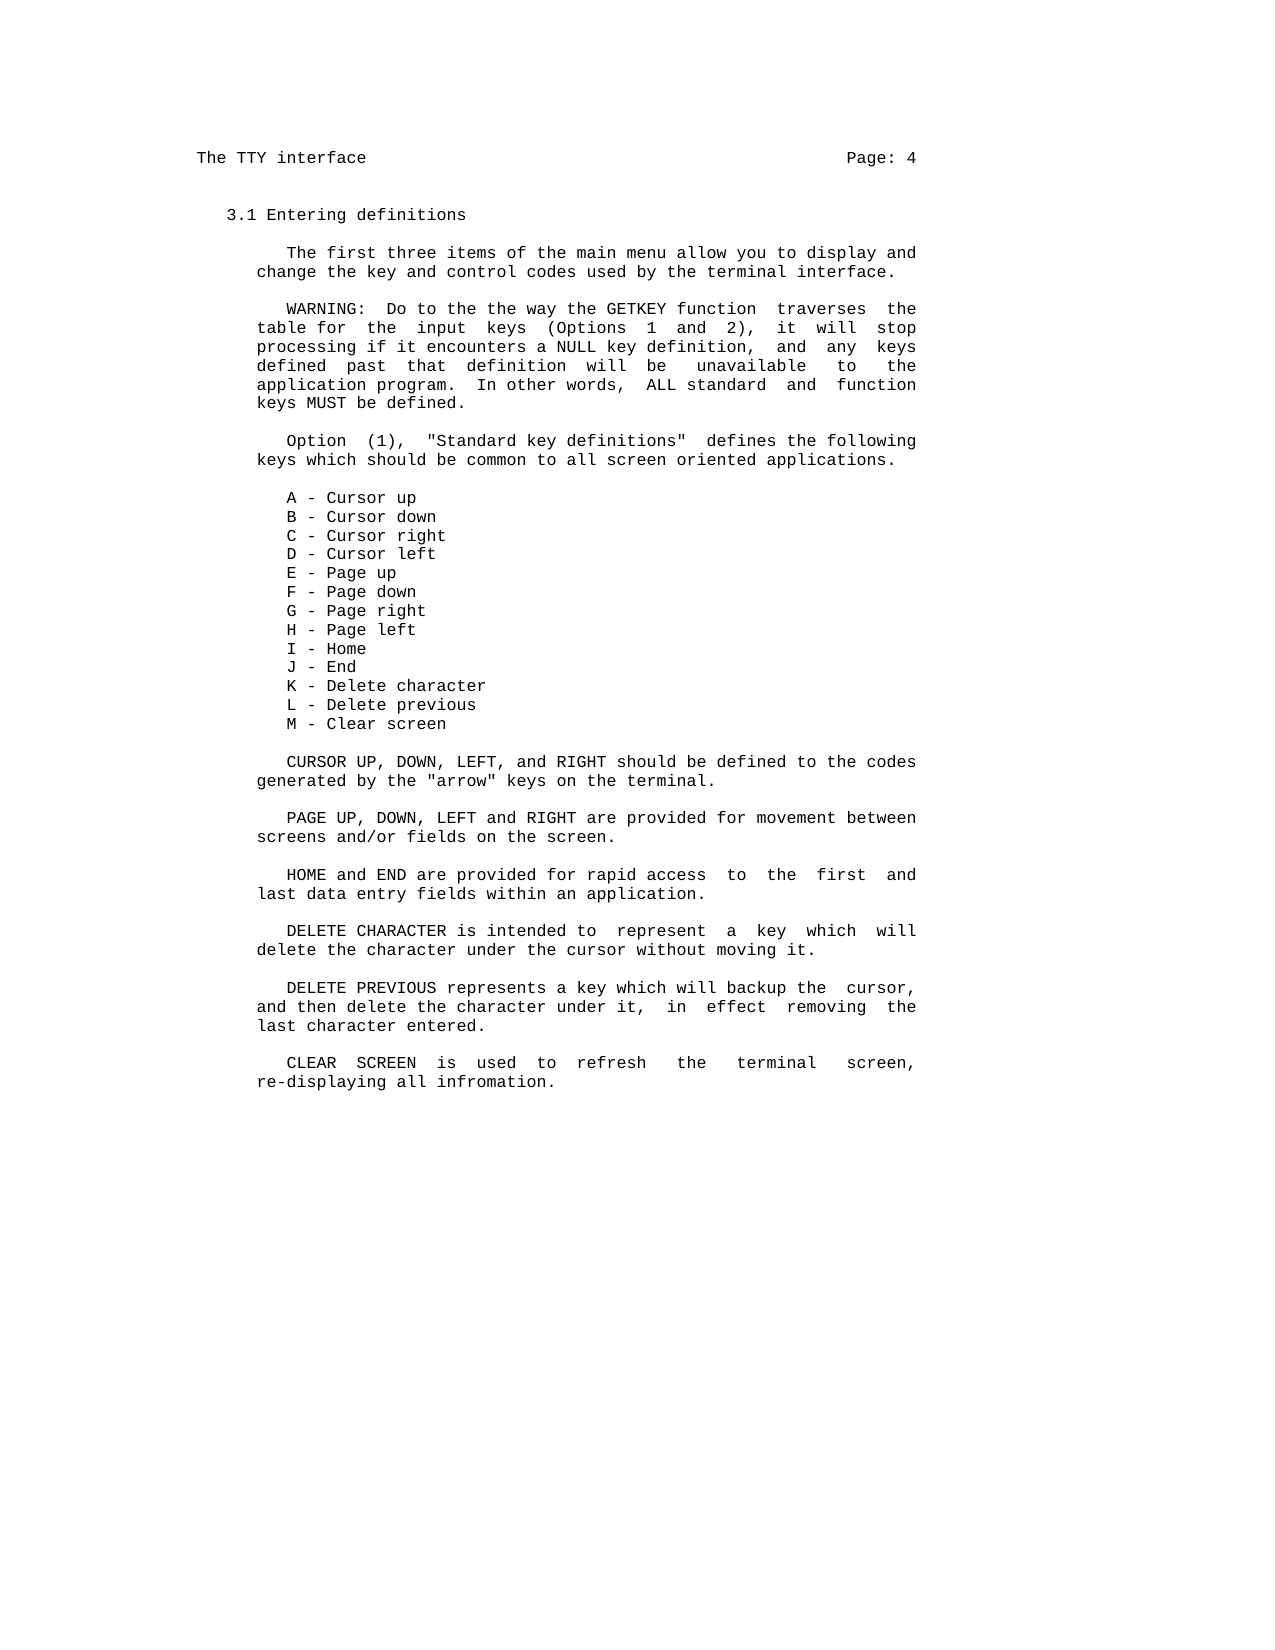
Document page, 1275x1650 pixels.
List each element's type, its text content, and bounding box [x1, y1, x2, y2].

text PAGE UP, DOWN, LEFT and RIGHT are provided for movement between [156, 810, 1118, 829]
text D - Cursor left [156, 546, 1118, 565]
text The TTY interface Page: 4 [156, 150, 1118, 169]
text processing if it encounters a NULL key definition, and any keys [156, 338, 1118, 357]
text CURSOR UP, DOWN, LEFT, and RIGHT should be defined to the codes [156, 753, 1118, 772]
text L - Delete previous [156, 697, 1118, 716]
text generated by the "arrow" keys on the terminal. [156, 772, 1118, 791]
text table for the input keys (Options 1 and 2), it will stop [156, 320, 1118, 338]
text Option (1), "Standard key definitions" defines the following [156, 433, 1118, 452]
text The first three items of the main menu allow you to display and [156, 244, 1118, 263]
text DELETE CHARACTER is intended to represent a key which will [156, 923, 1118, 942]
text WARNING: Do to the the way the GETKEY function traverses the [156, 301, 1118, 320]
text keys MUST be defined. [156, 395, 1118, 414]
text re-displaying all infromation. [156, 1074, 1118, 1093]
text E - Page up [156, 565, 1118, 584]
text I - Home [156, 640, 1118, 659]
text HOME and END are provided for rapid access to the first and [156, 866, 1118, 885]
text 3.1 Entering definitions [156, 207, 1118, 225]
text K - Delete character [156, 678, 1118, 697]
text CLEAR SCREEN is used to refresh the terminal screen, [156, 1055, 1118, 1074]
text J - End [156, 659, 1118, 678]
text DELETE PREVIOUS represents a key which will backup the cursor, [156, 979, 1118, 998]
text C - Cursor right [156, 527, 1118, 546]
text A - Cursor up [156, 489, 1118, 508]
text M - Clear screen [156, 716, 1118, 734]
text last data entry fields within an application. [156, 885, 1118, 904]
text defined past that definition will be unavailable to the [156, 357, 1118, 376]
text G - Page right [156, 602, 1118, 621]
text application program. In other words, ALL standard and function [156, 376, 1118, 395]
text keys which should be common to all screen oriented applications. [156, 452, 1118, 471]
text change the key and control codes used by the terminal interface. [156, 263, 1118, 282]
text last character entered. [156, 1017, 1118, 1036]
text B - Cursor down [156, 508, 1118, 527]
text H - Page left [156, 621, 1118, 640]
text F - Page down [156, 584, 1118, 602]
text delete the character under the cursor without moving it. [156, 942, 1118, 961]
text screens and/or fields on the screen. [156, 829, 1118, 848]
text and then delete the character under it, in effect removing the [156, 998, 1118, 1017]
